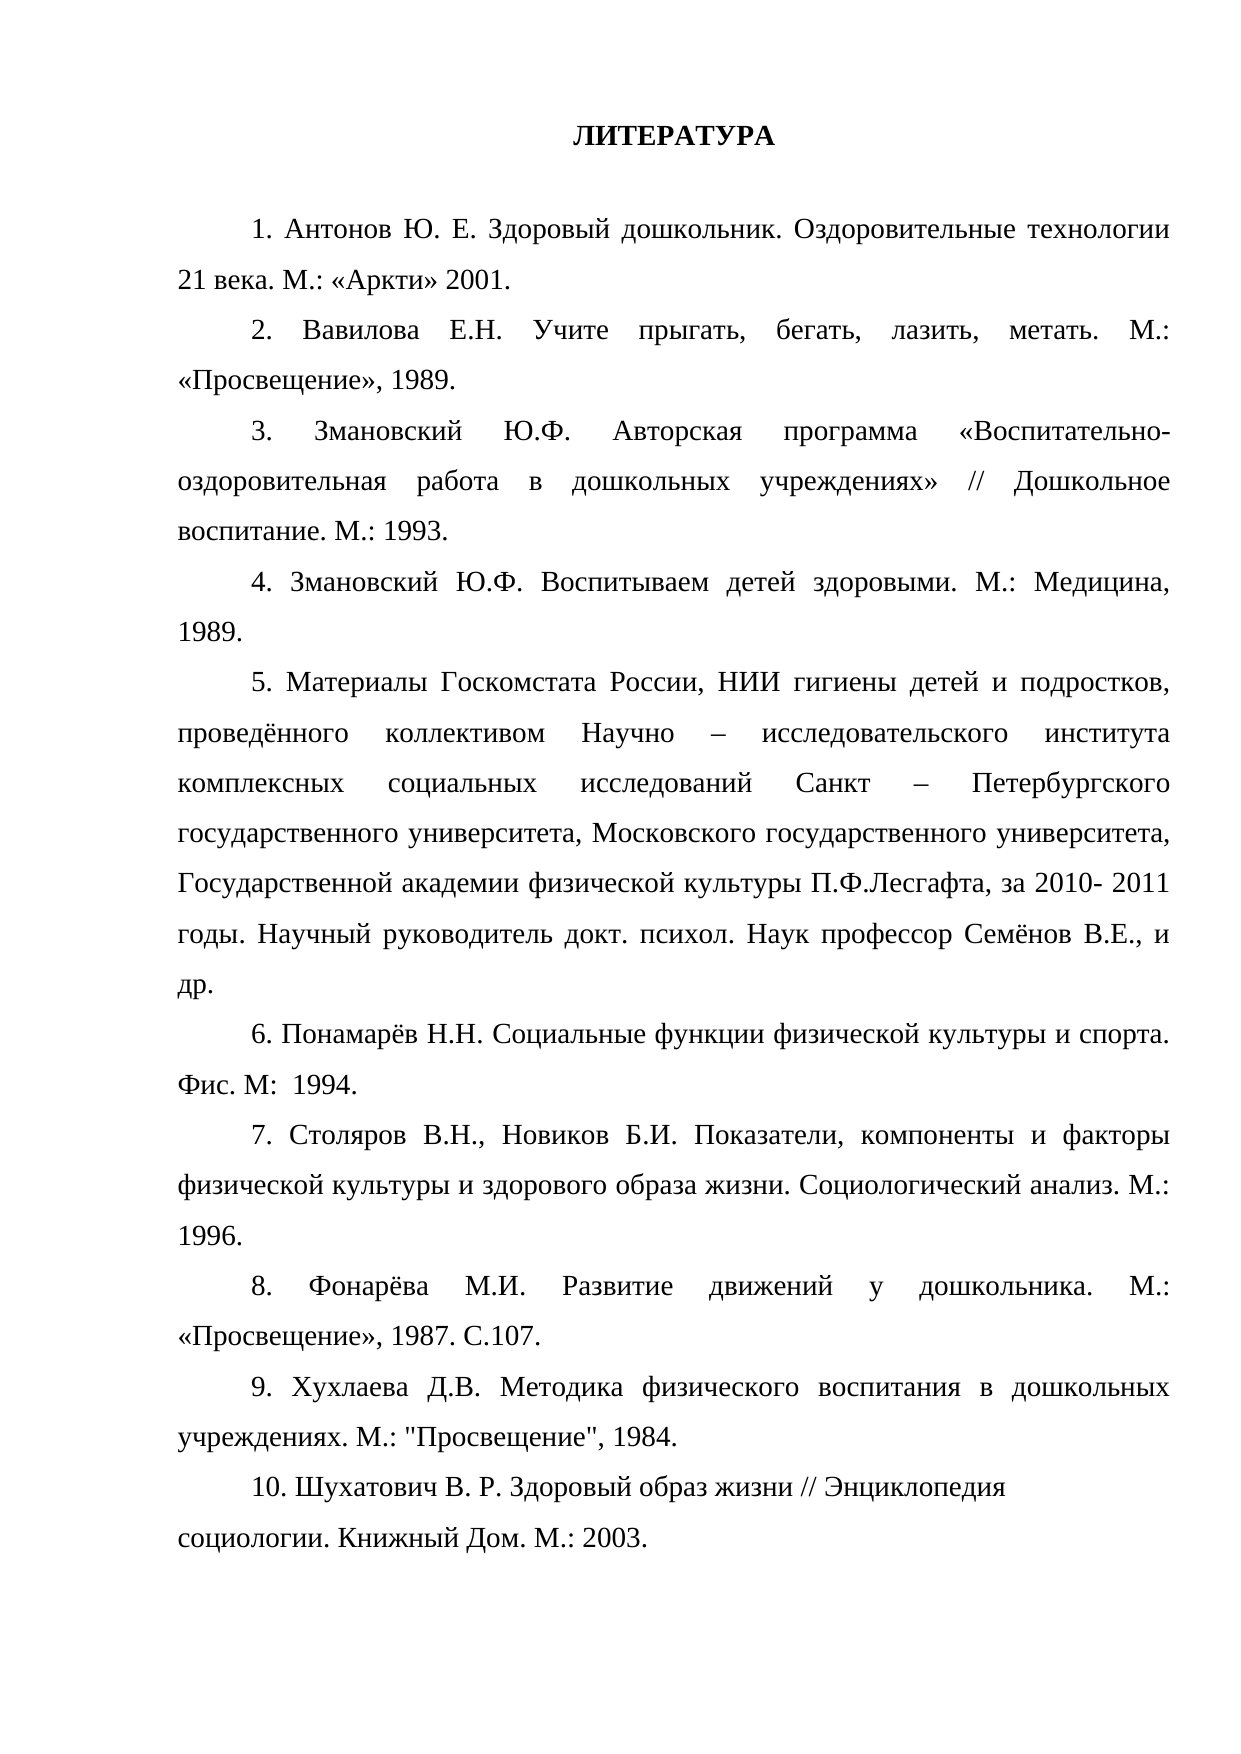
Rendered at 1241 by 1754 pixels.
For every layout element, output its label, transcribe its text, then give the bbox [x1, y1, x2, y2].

text 1. Антонов Ю. Е. Здоровый дошкольник. Оздоровительные технологии 21 века. М.: «Аркти» 2001. [177, 212, 1171, 295]
text 9. Хухлаева Д.В. Методика физического воспитания в дошкольных учреждениях. М.: "Просвещение", 1984. [177, 1369, 1171, 1453]
text 7. Столяров В.Н., Новиков Б.И. Показатели, компоненты и факторы физической культуры и здорового образа жизни. Социологический анализ. М.: 1996. [177, 1117, 1171, 1251]
text 3. Змановский Ю.Ф. Авторская программа «Воспитательно-оздоровительная работа в дошкольных учреждениях» // Дошкольное воспитание. М.: 1993. [177, 413, 1171, 547]
text 5. Материалы Госкомстата России, НИИ гигиены детей и подростков, проведённого коллективом Научно – исследовательского института комплексных социальных исследований Санкт – Петербургского государственного университета, Московского государственного университета, Государственной академии физической культуры П.Ф.Лесгафта, за 2010- 2011 годы. Научный руководитель докт. психол. Наук профессор Семёнов В.Е., и др. [177, 664, 1171, 1000]
text 10. Шухатович В. Р. Здоровый образ жизни // Энциклопедия социологии. Книжный Дом. М.: 2003. [177, 1469, 1152, 1553]
text 6. Понамарёв Н.Н. Социальные функции физической культуры и спорта. Фис. М: 1994. [177, 1017, 1171, 1100]
text ЛИТЕРАТУРА [177, 118, 1171, 152]
text 2. Вавилова Е.Н. Учите прыгать, бегать, лазить, метать. М.: «Просвещение», 1989. [177, 312, 1171, 396]
text 4. Змановский Ю.Ф. Воспитываем детей здоровыми. М.: Медицина, 1989. [177, 564, 1171, 648]
text 8. Фонарёва М.И. Развитие движений у дошкольника. М.: «Просвещение», 1987. С.107. [177, 1268, 1171, 1352]
